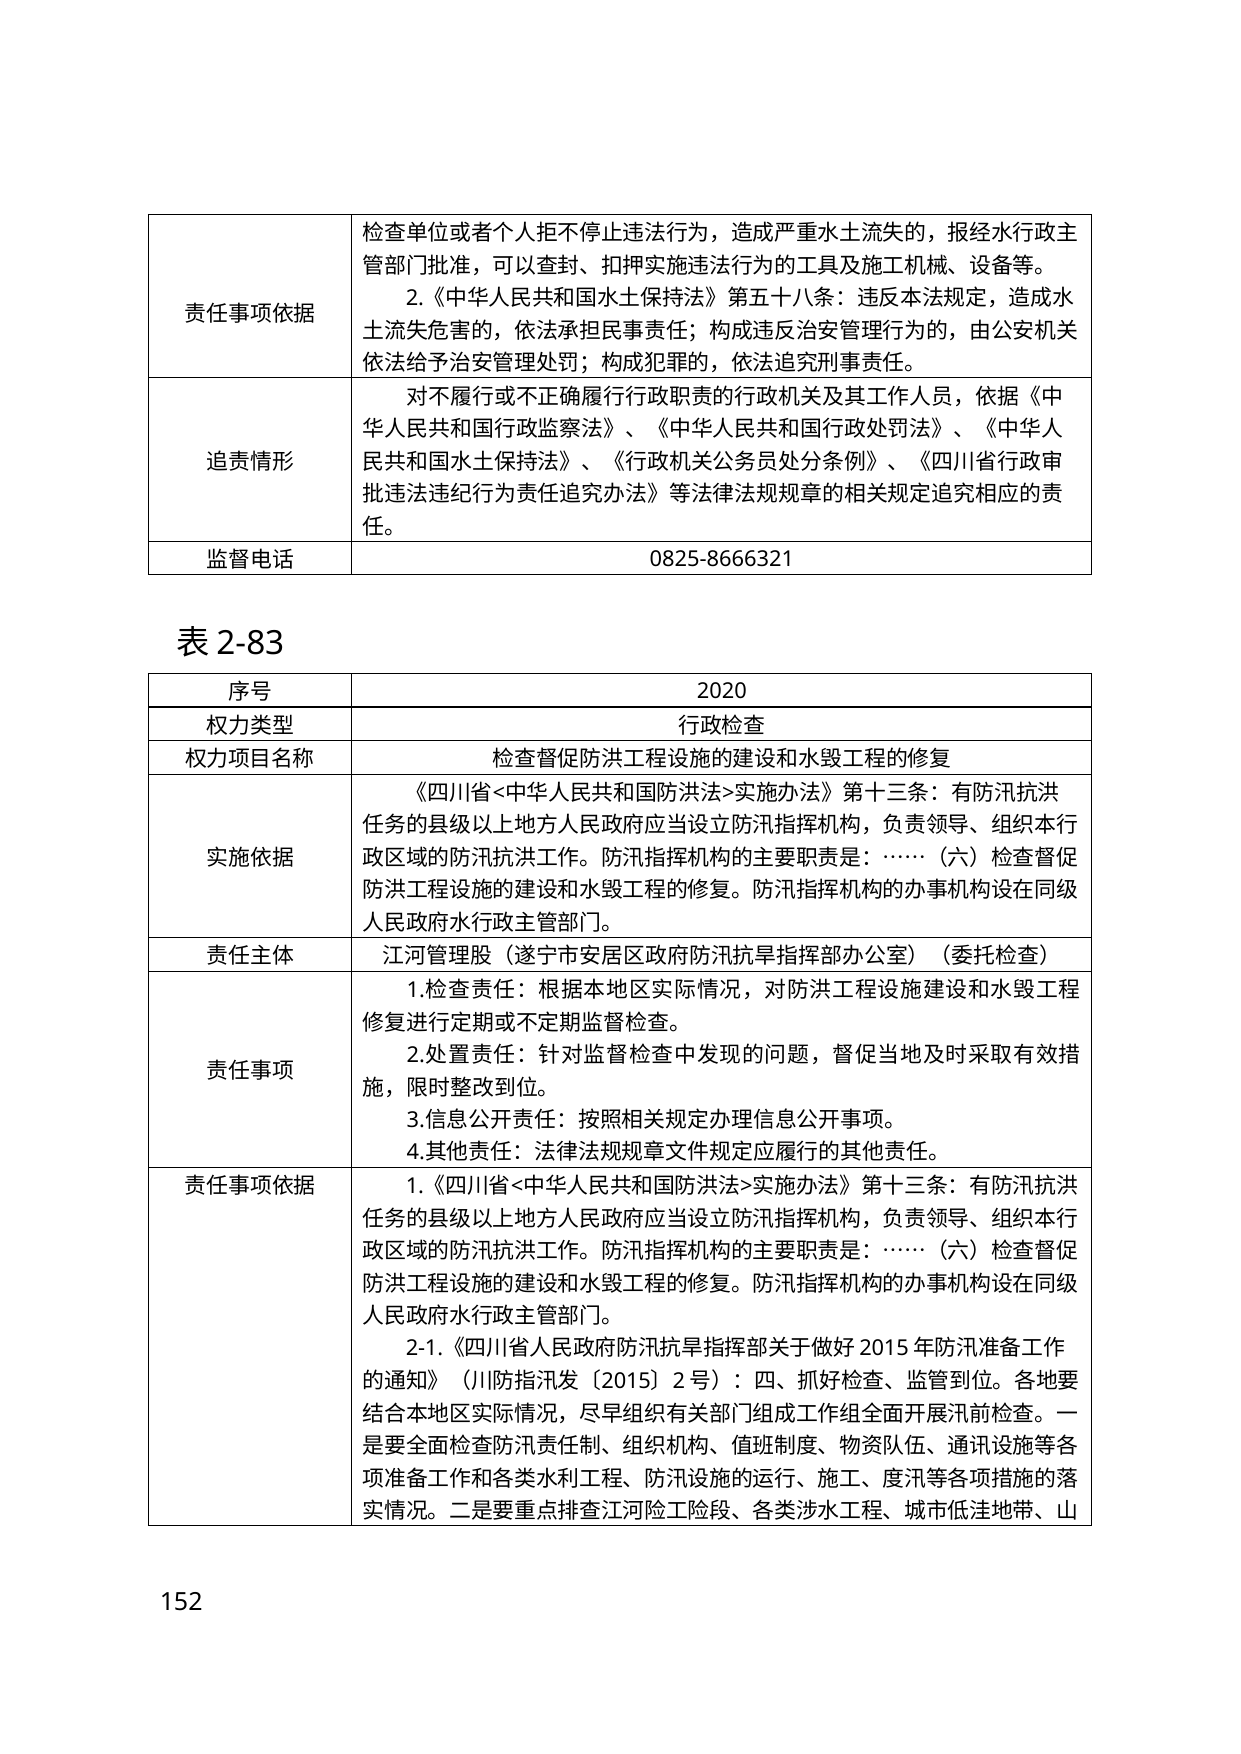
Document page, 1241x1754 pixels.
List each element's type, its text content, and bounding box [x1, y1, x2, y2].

table_cell 对不履行或不正确履行行政职责的行政机关及其工作人员，依据《中华人民共和国行政监察法》、《中华人民共和国行政处罚法》、《中华人民共和国水土保持法》、《行政机关公务员处分条例》、《四川省行政审批违法违纪行为责任追究办法》等法律法规规章的相关规定追究相应的责任。 [352, 378, 1091, 541]
table_cell 责任事项依据 [149, 1168, 351, 1525]
table_cell 检查督促防洪工程设施的建设和水毁工程的修复 [352, 741, 1091, 773]
table_cell 责任事项 [149, 972, 351, 1167]
table_cell 江河管理股（遂宁市安居区政府防汛抗旱指挥部办公室）（委托检查） [352, 938, 1091, 971]
table_cell 《四川省<中华人民共和国防洪法>实施办法》第十三条：有防汛抗洪任务的县级以上地方人民政府应当设立防汛指挥机构，负责领导、组织本行政区域的防汛抗洪工作。防汛指挥机构的主要职责是：……（六）检查督促防洪工程设施的建设和水毁工程的修复。防汛指挥机构的办事机构设在同级人民政府水行政主管部门。 [352, 775, 1091, 937]
table_cell 权力类型 [149, 708, 351, 740]
table_header 序号 [149, 674, 351, 706]
table_cell 1.检查责任：根据本地区实际情况，对防洪工程设施建设和水毁工程修复进行定期或不定期监督检查。 2.处置责任：针对监督检查中发现的问题，督促当地及时采取有效措施，限时整改到位。 3.信息公开责任：按照相关规定办理信息公开事项。 4.其他责任：法律法规规章文件规定应履行的其他责任。 [352, 972, 1091, 1167]
table_cell 责任主体 [149, 938, 351, 971]
table_cell 监督电话 [149, 542, 351, 574]
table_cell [352, 1168, 1091, 1525]
table_cell 行政检查 [352, 708, 1091, 740]
table_cell 权力项目名称 [149, 741, 351, 773]
table_cell 0825-8666321 [352, 542, 1091, 574]
table_cell 责任事项依据 [149, 215, 351, 377]
table_cell 实施依据 [149, 775, 351, 937]
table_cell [352, 215, 1091, 377]
table_header 2020 [352, 674, 1091, 706]
table_cell 追责情形 [149, 378, 351, 541]
text 表2-83 [159, 608, 1081, 673]
